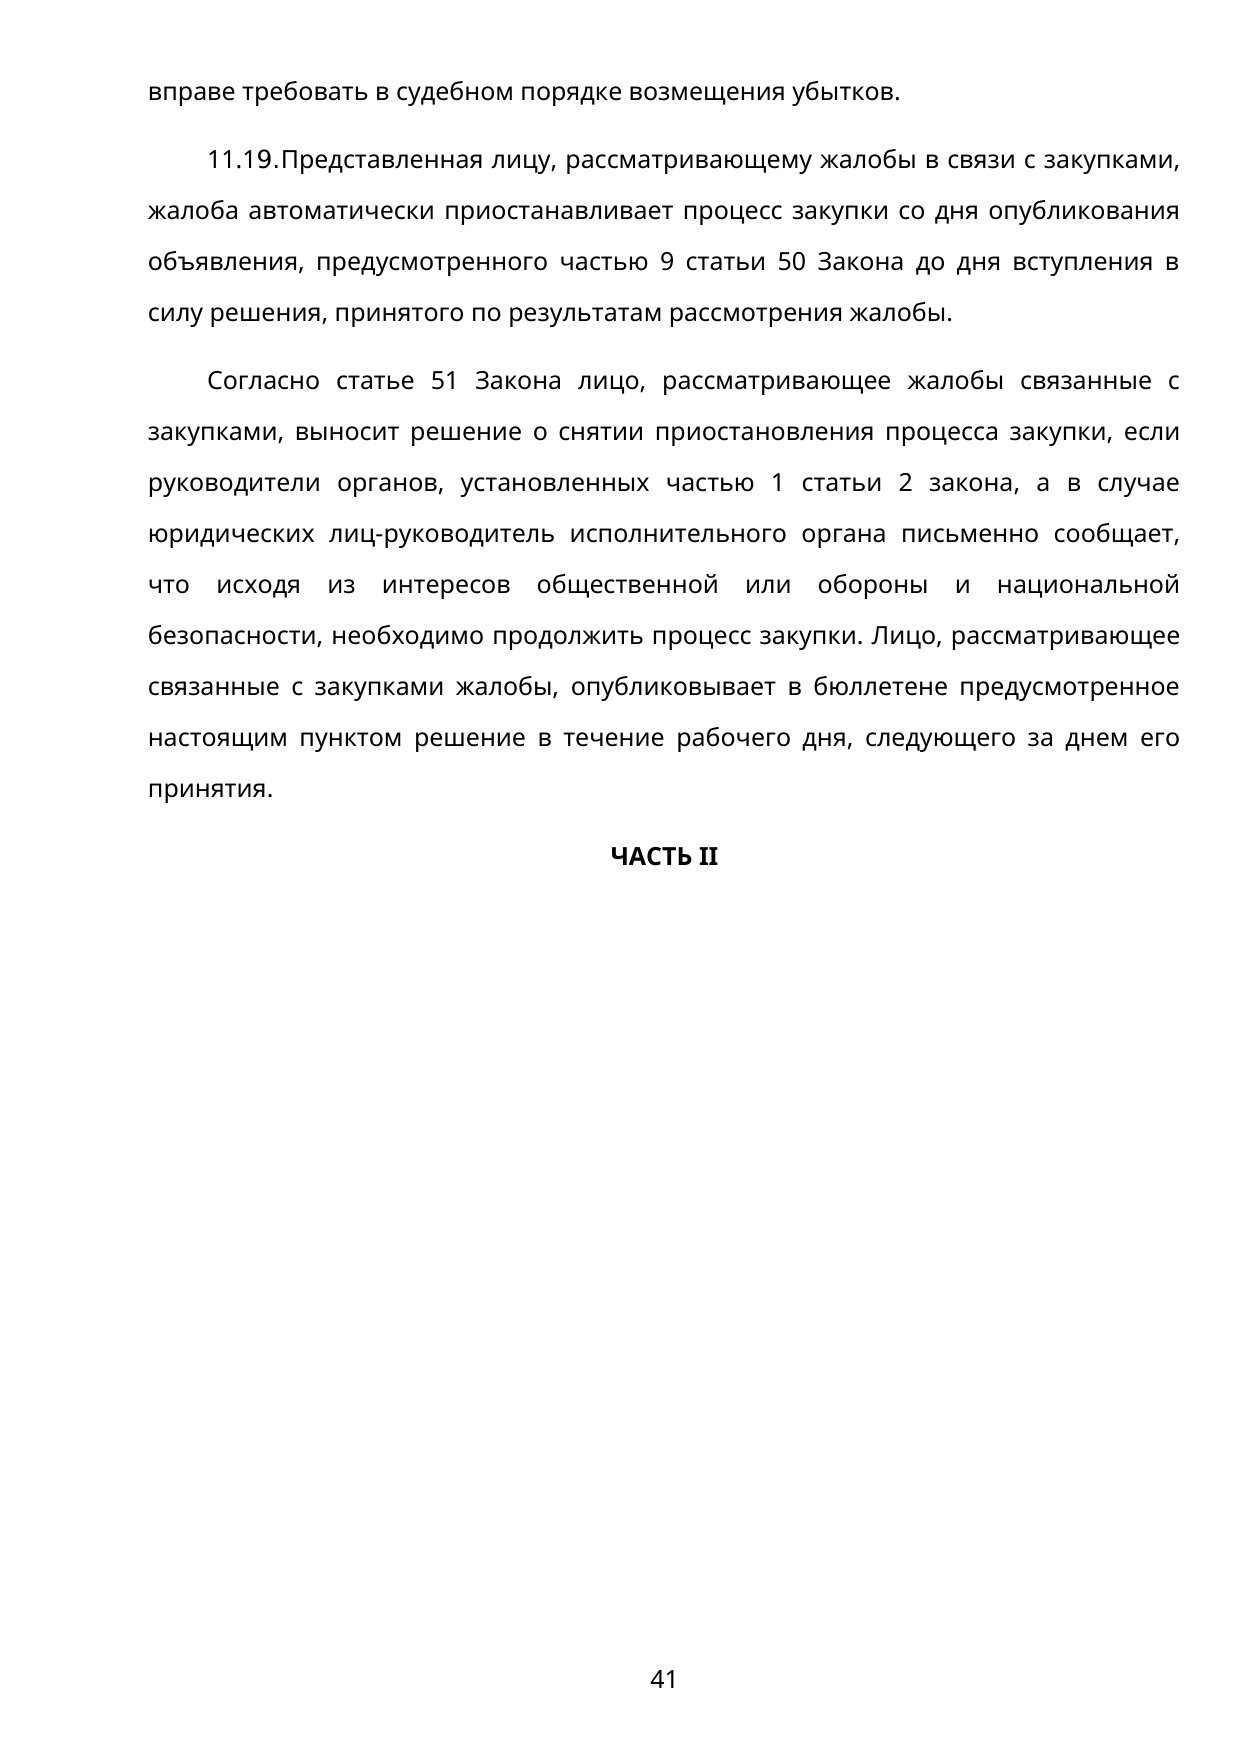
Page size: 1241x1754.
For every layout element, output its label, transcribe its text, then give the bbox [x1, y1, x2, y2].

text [148, 74, 1181, 108]
text ЧАСТЬ II [148, 838, 1181, 872]
text Согласно статье 51 Закона лицо, рассматривающее жалобы связанные с закупками, выносит решение о снятии приостановления процесса закупки, если руководители органов, установленных частью 1 статьи 2 закона, а в случае юридических лиц-руководитель исполнительного органа письменно сообщает, что исходя из интересов общественной или обороны и национальной безопасности, необходимо продолжить процесс закупки. Лицо, рассматривающее связанные с закупками жалобы, опубликовывает в бюллетене предусмотренное настоящим пунктом решение в течение рабочего дня, следующего за днем его принятия. [148, 362, 1181, 805]
text 11.19. Представленная лицу, рассматривающему жалобы в связи с закупками, жалоба автоматически приостанавливает процесс закупки со дня опубликования объявления, предусмотренного частью 9 статьи 50 Закона до дня вступления в силу решения, принятого по результатам рассмотрения жалобы. [148, 142, 1181, 329]
